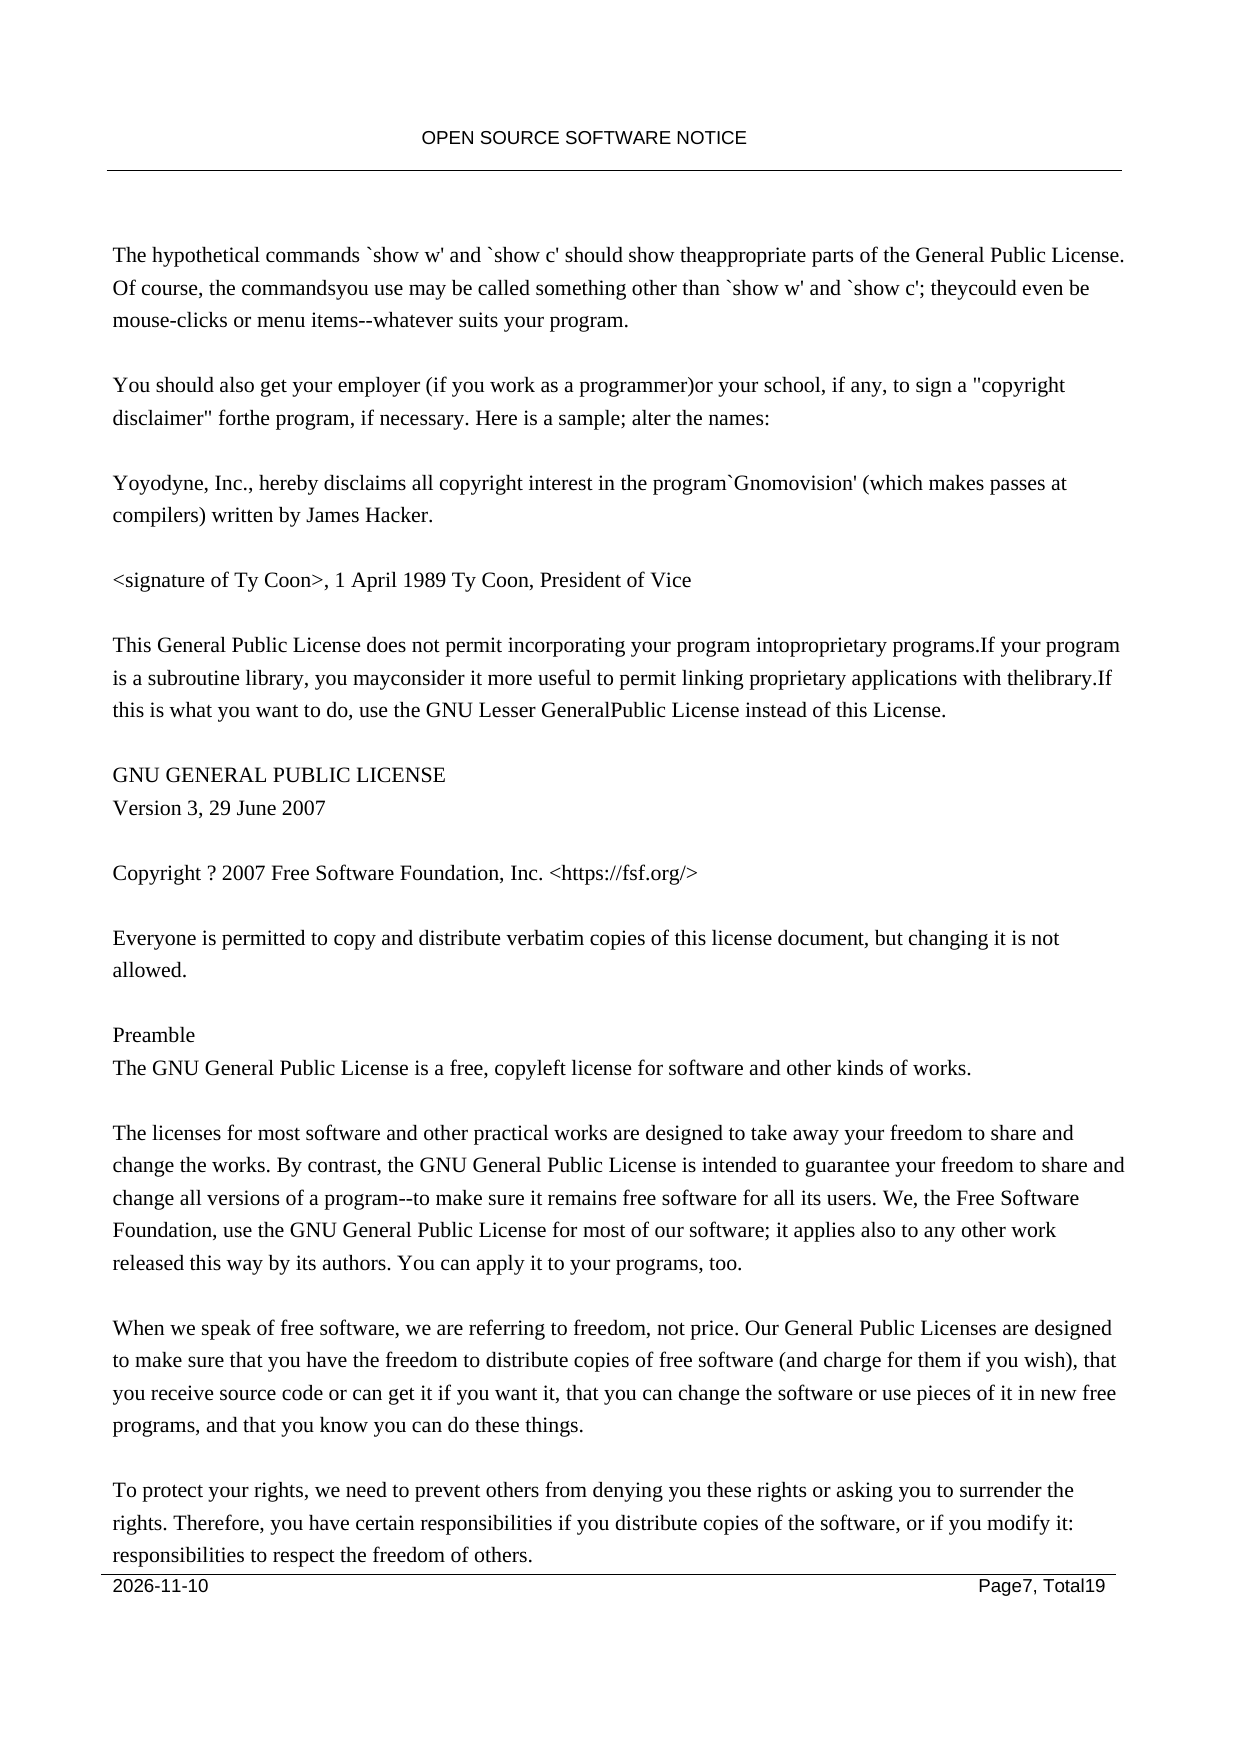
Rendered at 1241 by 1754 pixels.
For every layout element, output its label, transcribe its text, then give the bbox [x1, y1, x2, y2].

text Yoyodyne, Inc., hereby disclaims all copyright interest in the program`Gnomovision' (which makes passes at compilers) written by James Hacker. [112, 466, 1128, 531]
text The hypothetical commands `show w' and `show c' should show theappropriate parts of the General Public License. Of course, the commandsyou use may be called something other than `show w' and `show c'; theycould even be mouse-clicks or menu items--whatever suits your program. [112, 239, 1128, 336]
text You should also get your employer (if you work as a programmer)or your school, if any, to sign a "copyright disclaimer" forthe program, if necessary. Here is a sample; alter the names: [112, 369, 1128, 434]
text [112, 629, 1128, 1571]
text <signature of Ty Coon>, 1 April 1989 Ty Coon, President of Vice [112, 564, 1128, 596]
